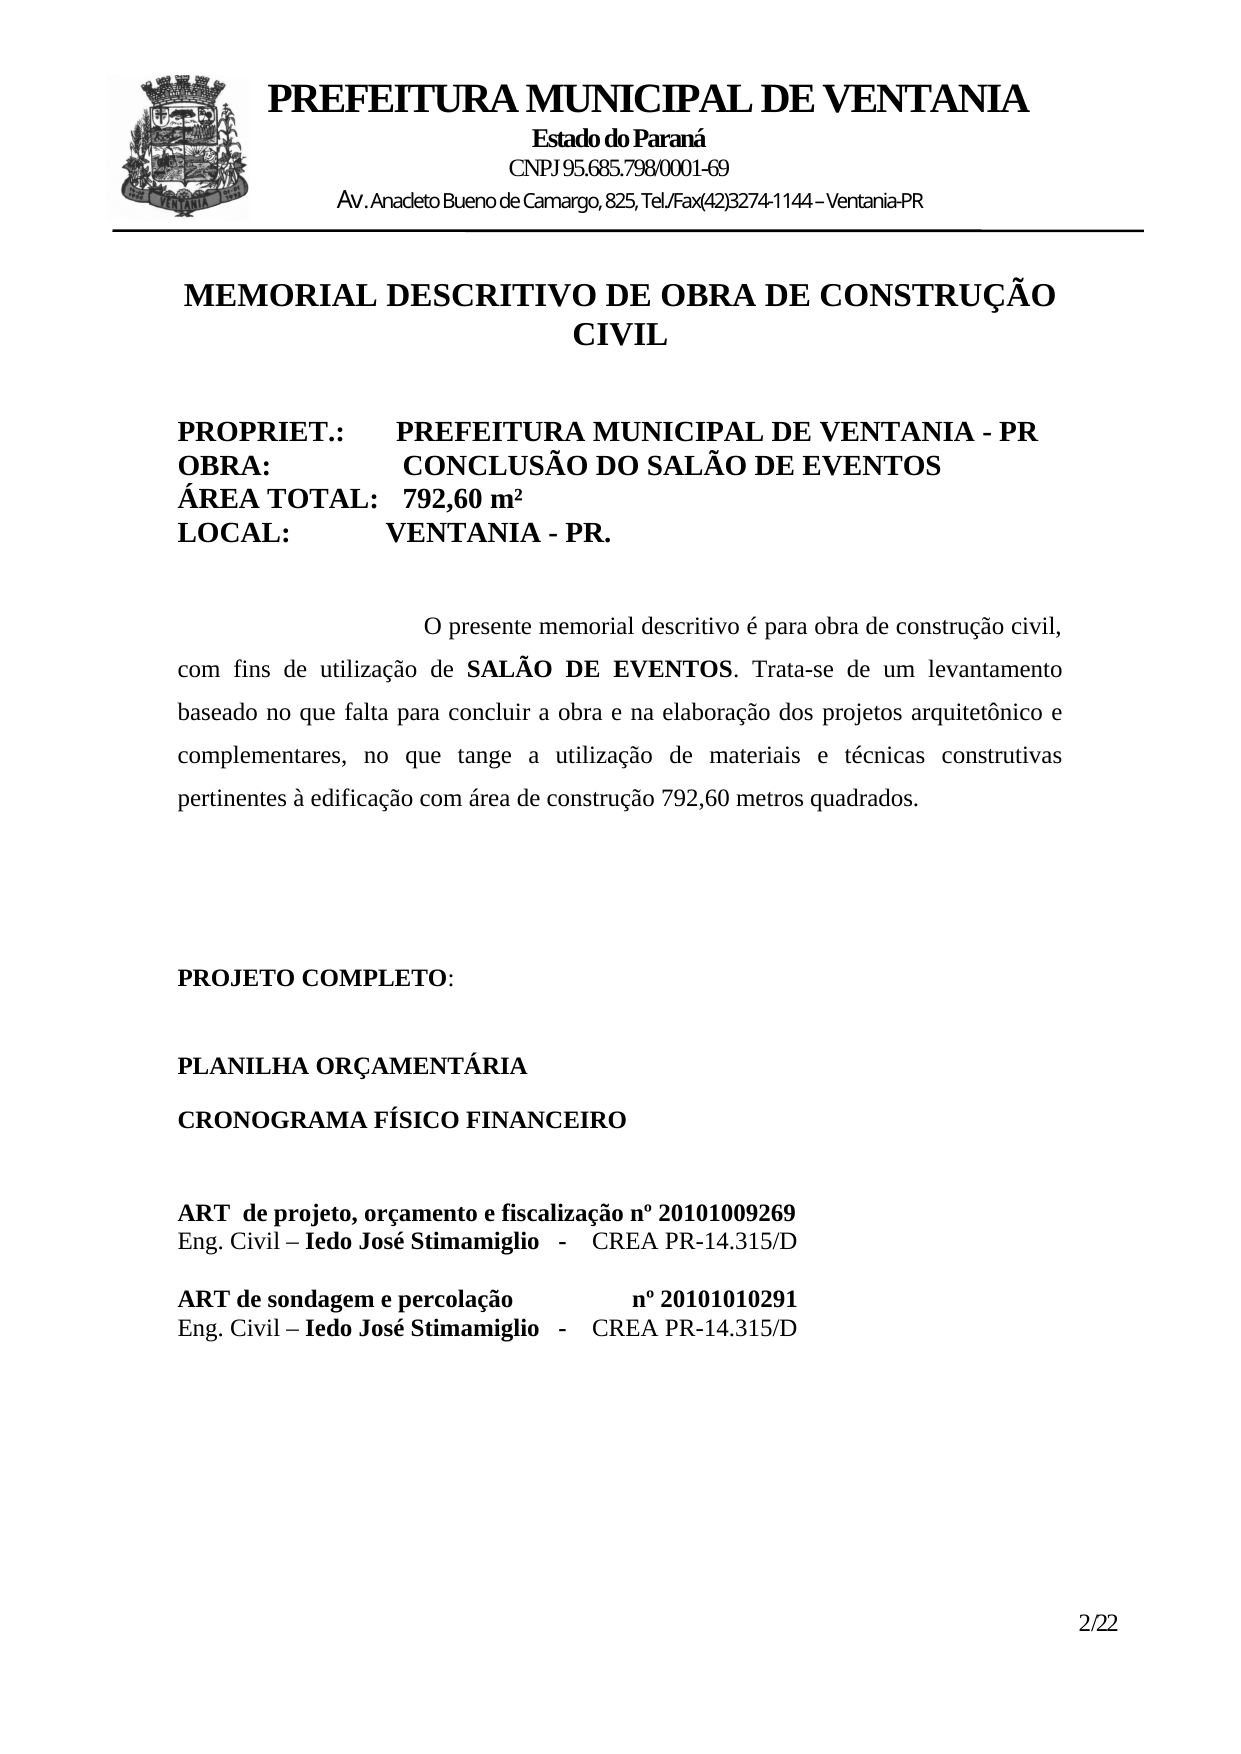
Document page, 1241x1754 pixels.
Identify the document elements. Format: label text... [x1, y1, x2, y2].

subtitle ART de projeto, orçamento e fiscalização nº 20101009269 [177, 1198, 1063, 1226]
title MEMORIAL DESCRITIVO DE OBRA DE CONSTRUÇÃO CIVIL [177, 275, 1063, 352]
text Eng. Civil – Iedo José Stimamiglio - CREA PR-14.315/D [177, 1313, 1063, 1341]
text O presente memorial descritivo é para obra de construção civil, com fins de utilização de SALÃO DE EVENTOS. Trata-se de um levantamento baseado no que falta para concluir a obra e na elaboração dos projetos arquitetônico e complementares, no que tange a utilização de materiais e técnicas construtivas pertinentes à edificação com área de construção 792,60 metros quadrados. [177, 611, 1063, 812]
subtitle PROPRIET.: PREFEITURA MUNICIPAL DE VENTANIA - PR [177, 414, 1063, 448]
subtitle PROJETO COMPLETO: [177, 963, 1063, 991]
subtitle ART de sondagem e percolação nº 20101010291 [177, 1284, 1063, 1313]
subtitle PLANILHA ORÇAMENTÁRIA [177, 1051, 1063, 1080]
text ÁREA TOTAL: 792,60 m² [177, 481, 1063, 515]
text OBRA: CONCLUSÃO DO SALÃO DE EVENTOS [177, 448, 1063, 481]
subtitle CRONOGRAMA FÍSICO FINANCEIRO [177, 1105, 1063, 1134]
text LOCAL: VENTANIA - PR. [177, 515, 1063, 548]
text Eng. Civil – Iedo José Stimamiglio - CREA PR-14.315/D [177, 1226, 1063, 1255]
